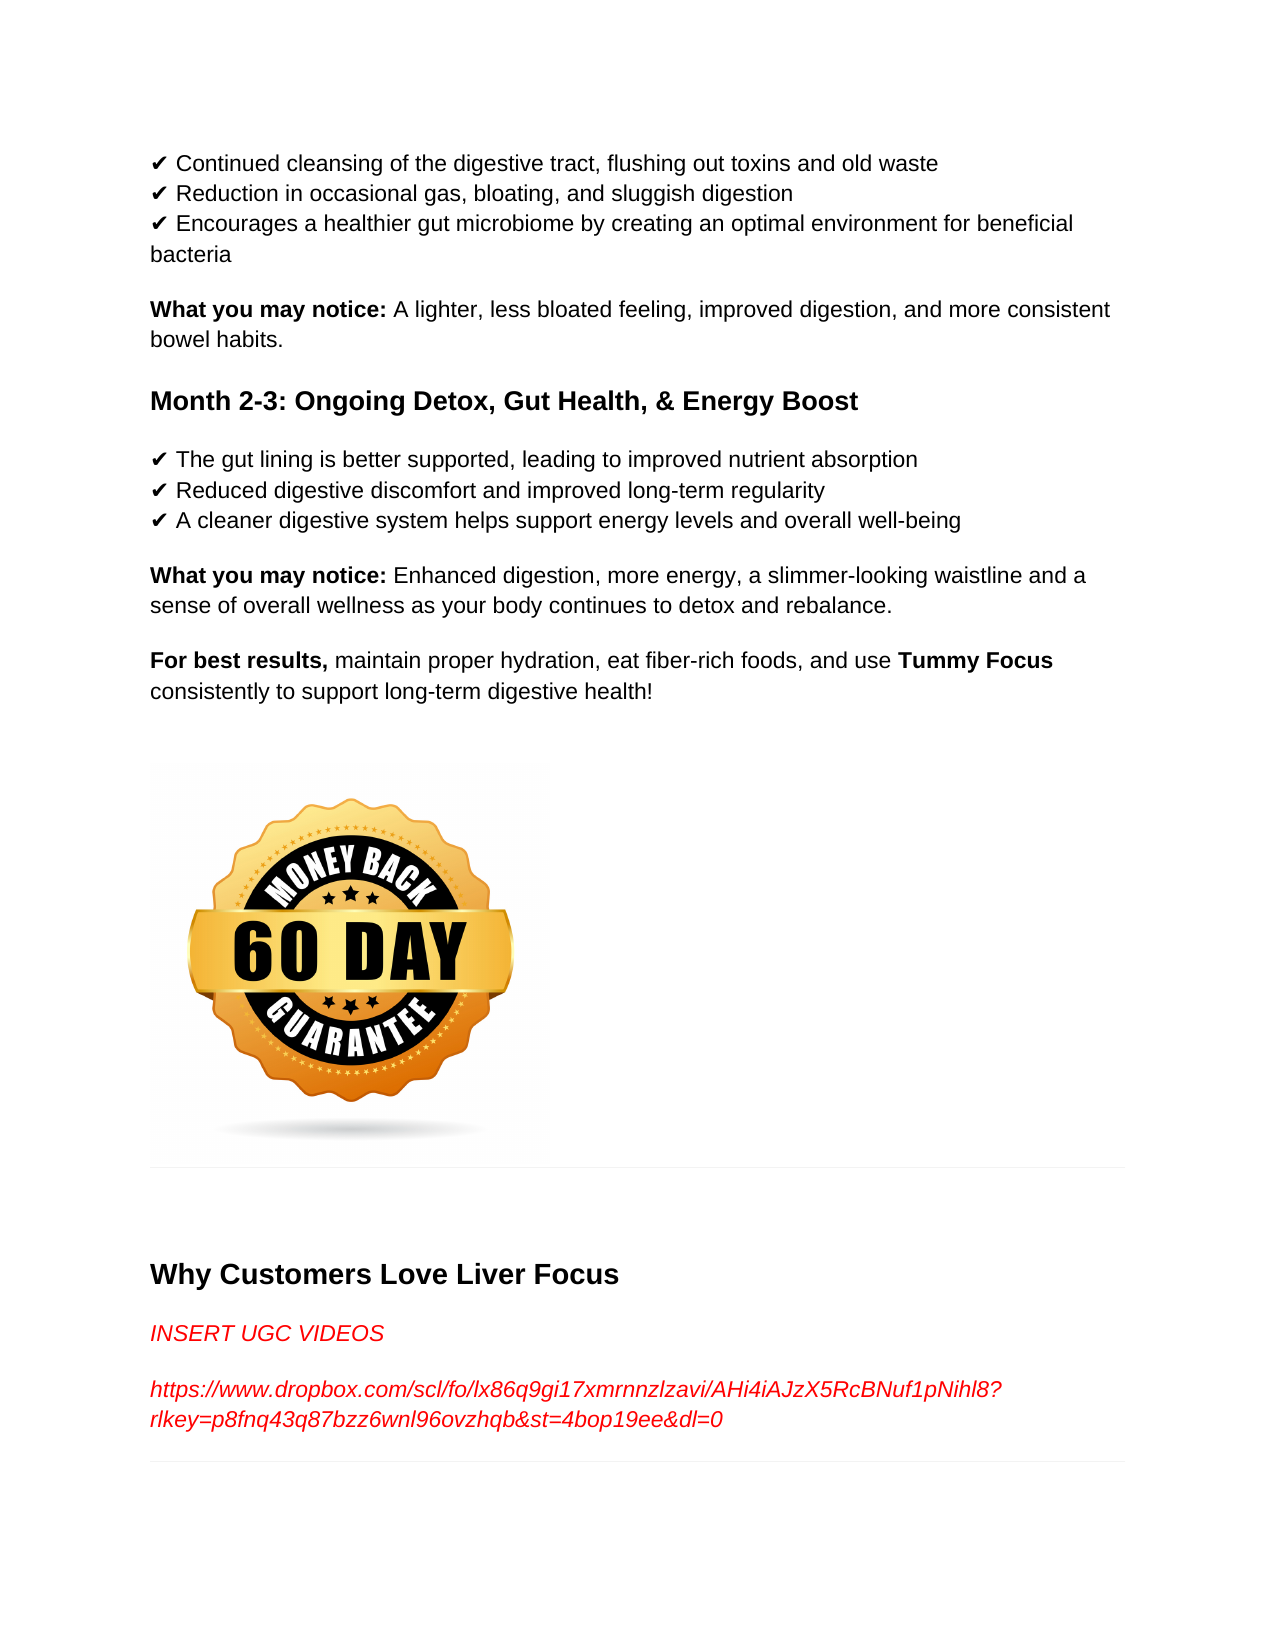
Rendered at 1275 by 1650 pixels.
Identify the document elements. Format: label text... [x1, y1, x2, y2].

text What you may notice: Enhanced digestion, more energy, a slimmer-looking waistline and a sense of overall wellness as your body continues to detox and rebalance. [150, 562, 1125, 618]
text https://www.dropbox.com/scl/fo/lx86q9gi17xmrnnzlzavi/AHi4iAJzX5RcBNuf1pNihl8?rlkey=p8fnq43q87bzz6wnl96ovzhqb&st=4bop19ee&dl=0 [150, 1376, 1125, 1432]
text ✔️ Continued cleansing of the digestive tract, flushing out toxins and old waste ✔️ Reduction in occasional gas, bloating, and sluggish digestion ✔️ Encourages a healthier gut microbiome by creating an optimal environment for beneficial bacteria [150, 150, 1125, 267]
text ✔️ The gut lining is better supported, leading to improved nutrient absorption ✔️ Reduced digestive discomfort and improved long-term regularity ✔️ A cleaner digestive system helps support energy levels and overall well-being [150, 446, 1125, 533]
text For best results, maintain proper hydration, eat fiber-rich foods, and use Tummy Focus consistently to support long-term digestive health! [150, 647, 1125, 704]
text What you may notice: A lighter, less bloated feeling, improved digestion, and more consistent bowel habits. [150, 296, 1125, 352]
text INSERT UGC VIDEOS [150, 1320, 1125, 1347]
subtitle Why Customers Love Liver Focus [150, 1257, 1125, 1290]
picture [150, 763, 551, 1164]
subtitle Month 2-3: Ongoing Detox, Gut Health, & Energy Boost [150, 385, 1125, 417]
